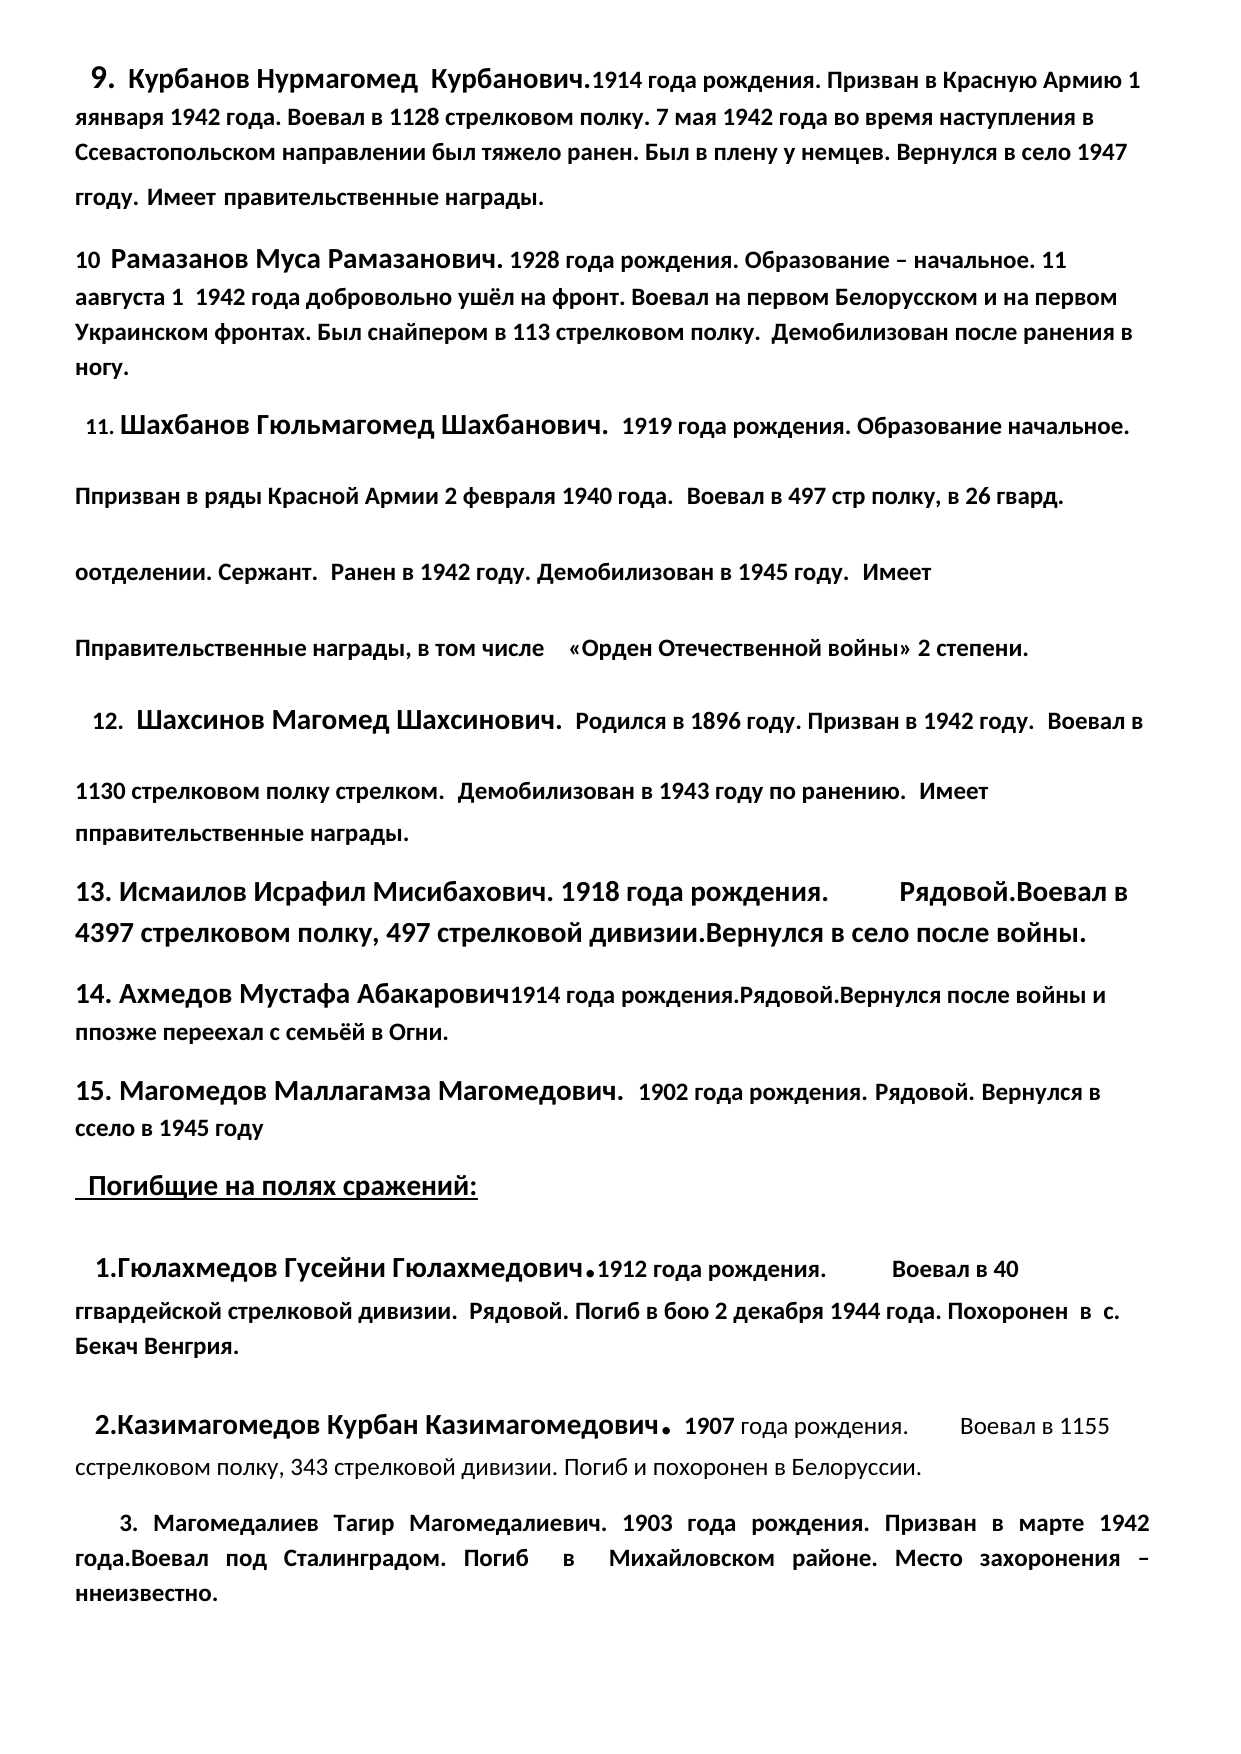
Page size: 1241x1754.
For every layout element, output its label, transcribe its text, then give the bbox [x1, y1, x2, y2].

text 3. Магомедалиев Тагир Магомедалиевич. 1903 года рождения. Призван в марте 1942 года.Воевал под Сталинградом. Погиб в Михайловском районе. Место захоронения – ннеизвестно. [75, 1507, 1152, 1607]
text 11. Шахбанов Гюльмагомед Шахбанович. 1919 года рождения. Образование начальное. Ппризван в ряды Красной Армии 2 февраля 1940 года. Воевал в 497 стр полку, в 26 гвард. оотделении. Сержант. Ранен в 1942 году. Демобилизован в 1945 году. Имеет Пправительственные награды, в том числе «Орден Отечественной войны» 2 степени. [75, 406, 1152, 670]
text 14. Ахмедов Мустафа Абакарович1914 года рождения.Рядовой.Вернулся после войны и ппозже переехал с семьёй в Огни. [75, 976, 1152, 1046]
text 10 Рамазанов Муса Рамазанович. 1928 года рождения. Образование – начальное. 11 аавгуста 1 1942 года добровольно ушёл на фронт. Воевал на первом Белорусском и на первом Украинском фронтах. Был снайпером в 113 стрелковом полку. Демобилизован после ранения в ногу. [75, 241, 1152, 381]
text 9. Курбанов Нурмагомед Курбанович.1914 года рождения. Призван в Красную Армию 1 яянваря 1942 года. Воевал в 1128 стрелковом полку. 7 мая 1942 года во время наступления в Ссевастопольском направлении был тяжело ранен. Был в плену у немцев. Вернулся в село 1947 ггоду. Имеет правительственные награды. [75, 56, 1152, 214]
text 1.Гюлахмедов Гусейни Гюлахмедович.1912 года рождения. Воевал в 40 ггвардейской стрелковой дивизии. Рядовой. Погиб в бою 2 декабря 1944 года. Похоронен в с. Бекач Венгрия. [75, 1229, 1152, 1360]
text 12. Шахсинов Магомед Шахсинович. Родился в 1896 году. Призван в 1942 году. Воевал в 1130 стрелковом полку стрелком. Демобилизован в 1943 году по ранению. Имеет пправительственные награды. [75, 701, 1152, 848]
text 2.Казимагомедов Курбан Казимагомедович. 1907 года рождения. Воевал в 1155 сстрелковом полку, 343 стрелковой дивизии. Погиб и похоронен в Белоруссии. [75, 1386, 1152, 1482]
text 15. Магомедов Маллагамза Магомедович. 1902 года рождения. Рядовой. Вернулся в ссело в 1945 году [75, 1072, 1152, 1142]
text Погибщие на полях сражений: [75, 1167, 1152, 1203]
text 13. Исмаилов Исрафил Мисибахович. 1918 года рождения. Рядовой.Воевал в 4397 стрелковом полку, 497 стрелковой дивизии.Вернулся в село после войны. [75, 873, 1152, 949]
